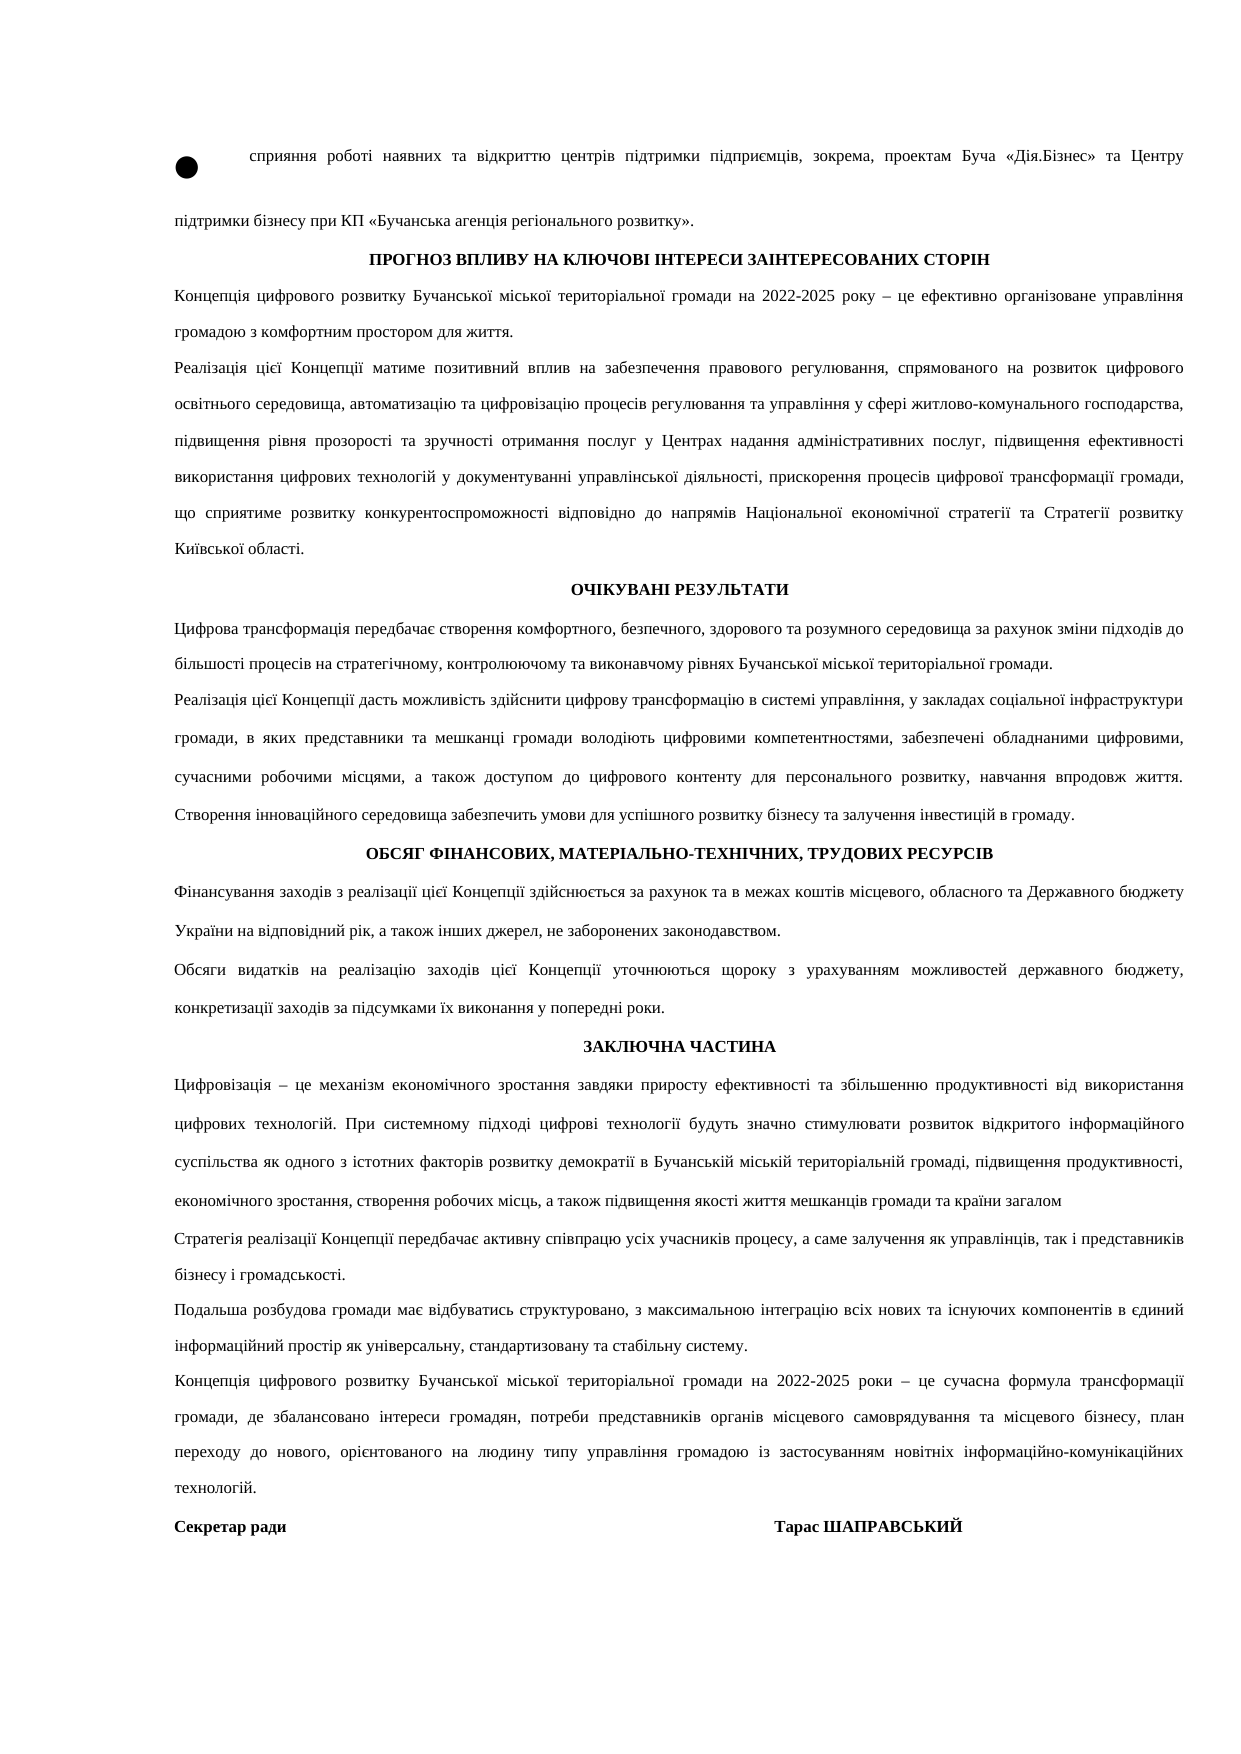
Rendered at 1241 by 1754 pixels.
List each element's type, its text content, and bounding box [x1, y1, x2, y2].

text Секретар ради Тарас ШАПРАВСЬКИЙ [174, 1503, 1185, 1537]
text ОБСЯГ ФІНАНСОВИХ, МАТЕРІАЛЬНО-ТЕХНІЧНИХ, ТРУДОВИХ РЕСУРСІВ [174, 829, 1185, 863]
text Цифрова трансформація передбачає створення комфортного, безпечного, здорового та розумного середовища за рахунок зміни підходів до більшості процесів на стратегічному, контролюючому та виконавчому рівнях Бучанської міської територіальної громади. [174, 604, 1185, 673]
text Реалізація цієї Концепції дасть можливість здійснити цифрову трансформацію в системі управління, у закладах соціальної інфраструктури громади, в яких представники та мешканці громади володіють цифровими компетентностями, забезпечені обладнаними цифровими, сучасними робочими місцями, а також доступом до цифрового контенту для персонального розвитку, навчання впродовж життя. Створення інноваційного середовища забезпечить умови для успішного розвитку бізнесу та залучення інвестицій в громаду. [174, 675, 1185, 824]
text Обсяги видатків на реалізацію заходів цієї Концепції уточнюються щороку з урахуванням можливостей державного бюджету, конкретизації заходів за підсумками їх виконання у попередні роки. [174, 945, 1185, 1017]
text Реалізація цієї Концепції матиме позитивний вплив на забезпечення правового регулювання, спрямованого на розвиток цифрового освітнього середовища, автоматизацію та цифровізацію процесів регулювання та управління у сфері житлово-комунального господарства, підвищення рівня прозорості та зручності отримання послуг у Центрах надання адміністративних послуг, підвищення ефективності використання цифрових технологій у документуванні управлінської діяльності, прискорення процесів цифрової трансформації громади, що сприятиме розвитку конкурентоспроможності відповідно до напрямів Національної економічної стратегії та Стратегії розвитку Київської області. [174, 344, 1185, 558]
text Подальша розбудова громади має відбуватись структуровано, з максимальною інтеграцію всіх нових та існуючих компонентів в єдиний інформаційний простір як універсальну, стандартизовану та стабільну систему. [174, 1286, 1185, 1355]
text Концепція цифрового розвитку Бучанської міської територіальної громади на 2022-2025 роки – це сучасна формула трансформації громади, де збалансовано інтереси громадян, потреби представників органів місцевого самоврядування та місцевого бізнесу, план переходу до нового, орієнтованого на людину типу управління громадою із застосуванням новітніх інформаційно-комунікаційних технологій. [174, 1357, 1185, 1497]
text Цифровізація – це механізм економічного зростання завдяки приросту ефективності та збільшенню продуктивності від використання цифрових технологій. При системному підході цифрові технології будуть значно стимулювати розвиток відкритого інформаційного суспільства як одного з істотних факторів розвитку демократії в Бучанській міській територіальній громаді, підвищення продуктивності, економічного зростання, створення робочих місць, а також підвищення якості життя мешканців громади та країни загалом [174, 1061, 1185, 1210]
list сприяння роботі наявних та відкриттю центрів підтримки підприємців, зокрема, проектам Буча «Дія.Бізнес» та Центру підтримки бізнесу при КП «Бучанська агенція регіонального розвитку». [174, 132, 1185, 230]
text Концепція цифрового розвитку Бучанської міської територіальної громади на 2022-2025 року – це ефективно організоване управління громадою з комфортним простором для життя. [174, 272, 1185, 341]
text ОЧІКУВАНІ РЕЗУЛЬТАТИ [174, 566, 1185, 599]
text ЗАКЛЮЧНА ЧАСТИНА [174, 1022, 1185, 1056]
text ПРОГНОЗ ВПЛИВУ НА КЛЮЧОВІ ІНТЕРЕСИ ЗАІНТЕРЕСОВАНИХ СТОРІН [174, 235, 1185, 269]
text Фінансування заходів з реалізації цієї Концепції здійснюється за рахунок та в межах коштів місцевого, обласного та Державного бюджету України на відповідний рік, а також інших джерел, не заборонених законодавством. [174, 868, 1185, 940]
text Стратегія реалізації Концепції передбачає активну співпрацю усіх учасників процесу, а саме залучення як управлінців, так і представників бізнесу і громадськості. [174, 1215, 1185, 1284]
